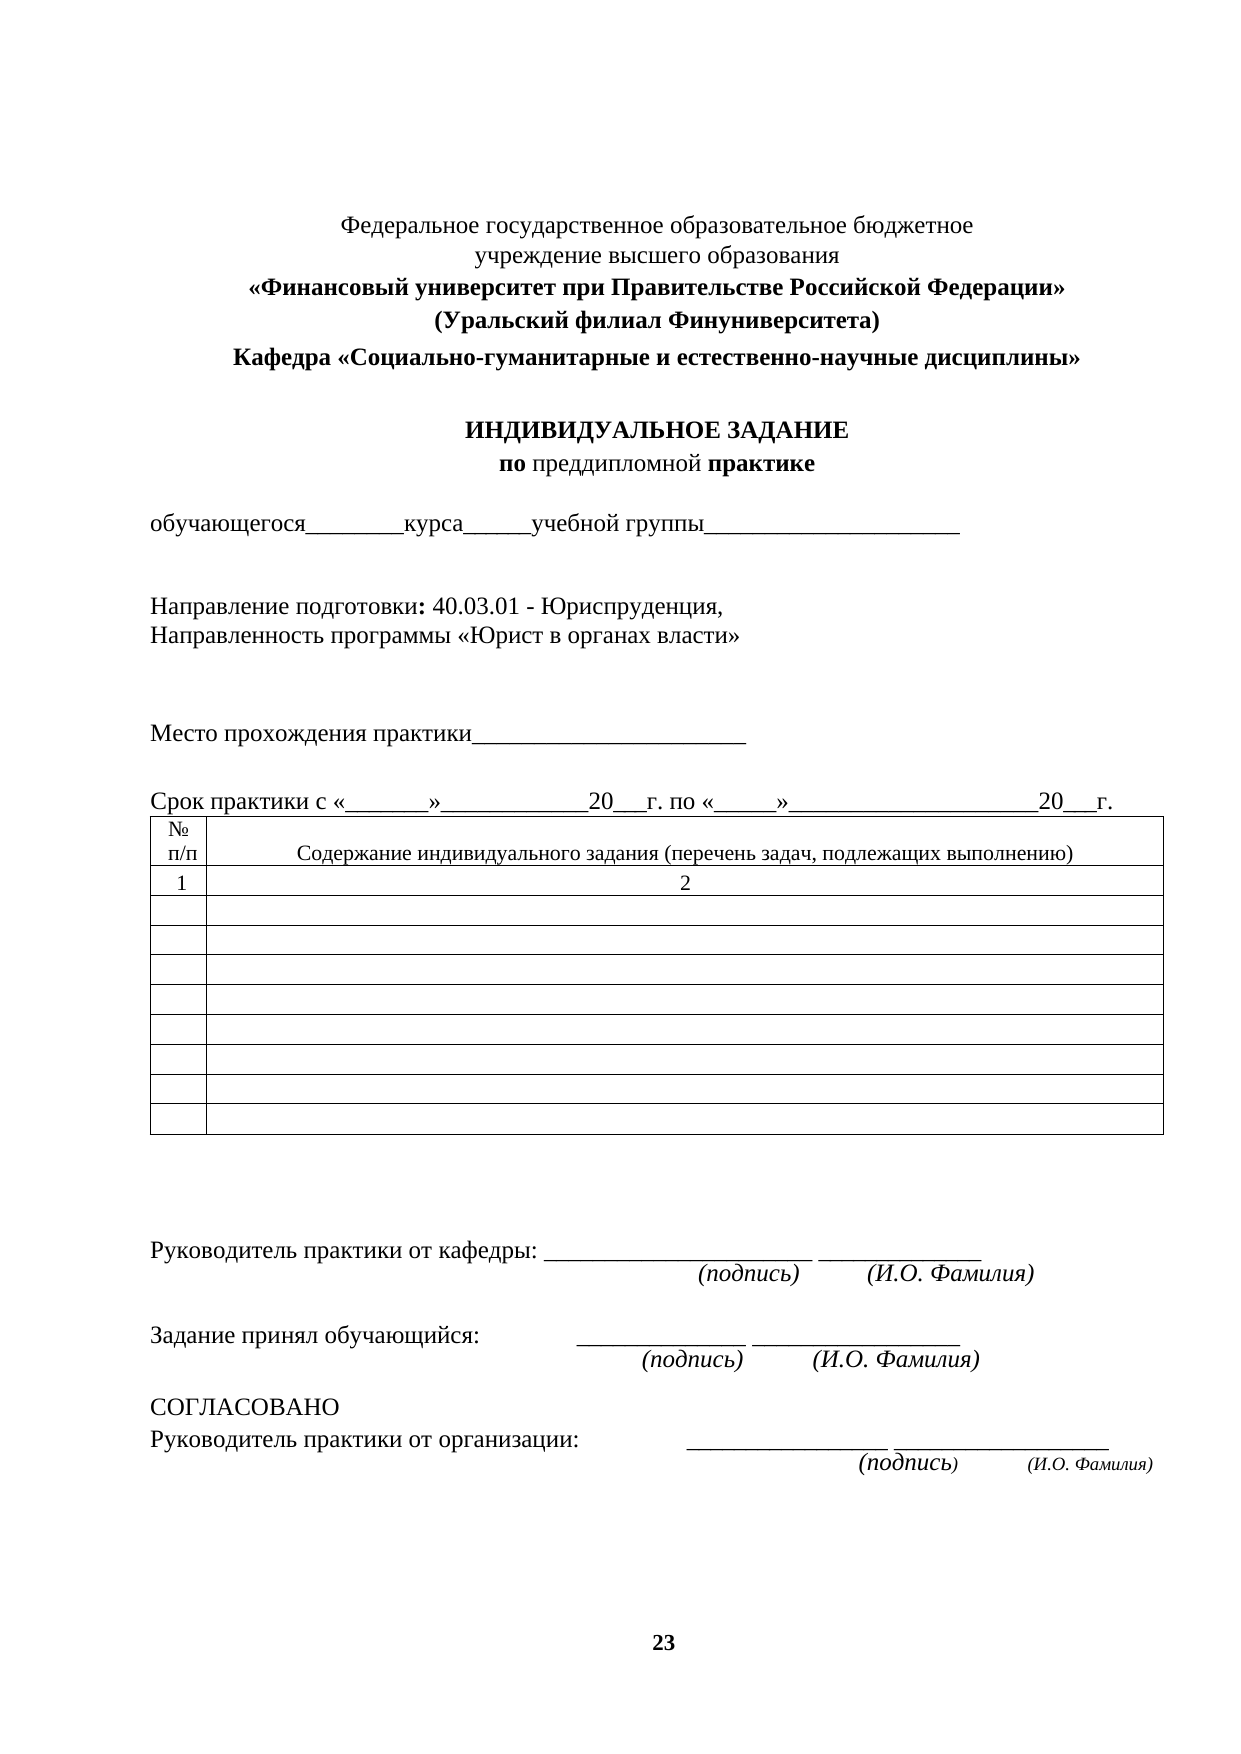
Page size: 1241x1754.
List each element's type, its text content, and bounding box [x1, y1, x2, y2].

table_cell [207, 955, 1163, 984]
text по преддипломной практике [150, 446, 1164, 478]
table_cell 2 [207, 866, 1163, 895]
table_header Содержание индивидуального задания (перечень задач, подлежащих выполнению) [207, 817, 1163, 865]
table_cell [151, 926, 206, 954]
table_cell [151, 896, 206, 925]
text Направленность программы «Юрист в органах власти» [150, 620, 1164, 648]
text Направление подготовки: 40.03.01 - Юриспруденция, [150, 591, 1164, 620]
text (подпись) (И.О. Фамилия) [701, 1265, 873, 1286]
text Место прохождения практики [150, 715, 1164, 748]
table_cell [151, 1075, 206, 1103]
text «Финансовый университет при Правительстве Российской Федерации» (Уральский филиал Финуниверситета) [150, 269, 1164, 335]
table_cell [207, 1045, 1163, 1074]
table_cell [207, 926, 1163, 954]
table_header № п/п [151, 817, 206, 865]
text СОГЛАСОВАНО [150, 1389, 1164, 1421]
text Руководитель практики от организации: [150, 1421, 1164, 1454]
text Кафедра «Социально-гуманитарные и естественно-научные дисциплины» [150, 335, 1164, 372]
table_cell [207, 1015, 1163, 1044]
text (подпись) (И.О. Фамилия) [861, 1454, 1164, 1474]
table_cell [207, 985, 1163, 1014]
text Задание принял обучающийся: [150, 1318, 1164, 1350]
text (подпись) (И.О. Фамилия) [642, 1350, 1164, 1371]
table_cell [151, 1045, 206, 1074]
table_cell [151, 1104, 206, 1134]
table_cell [151, 955, 206, 984]
text обучающегося курса учебной группы [150, 505, 1164, 538]
text Федеральное государственное образовательное бюджетное учреждение высшего образования [150, 209, 1164, 269]
table_cell 1 [151, 866, 206, 895]
text (подпись) (И.О. Фамилия) [870, 1265, 1164, 1286]
table_cell [151, 1015, 206, 1044]
table_cell [207, 1075, 1163, 1103]
text ИНДИВИДУАЛЬНОЕ ЗАДАНИЕ [150, 409, 1164, 446]
table_cell [207, 896, 1163, 925]
table_cell [151, 985, 206, 1014]
text Срок практики с « » 20 г. по « » 20 г. [150, 784, 1164, 816]
text Руководитель практики от кафедры: [150, 1232, 1164, 1265]
table_cell [207, 1104, 1163, 1134]
